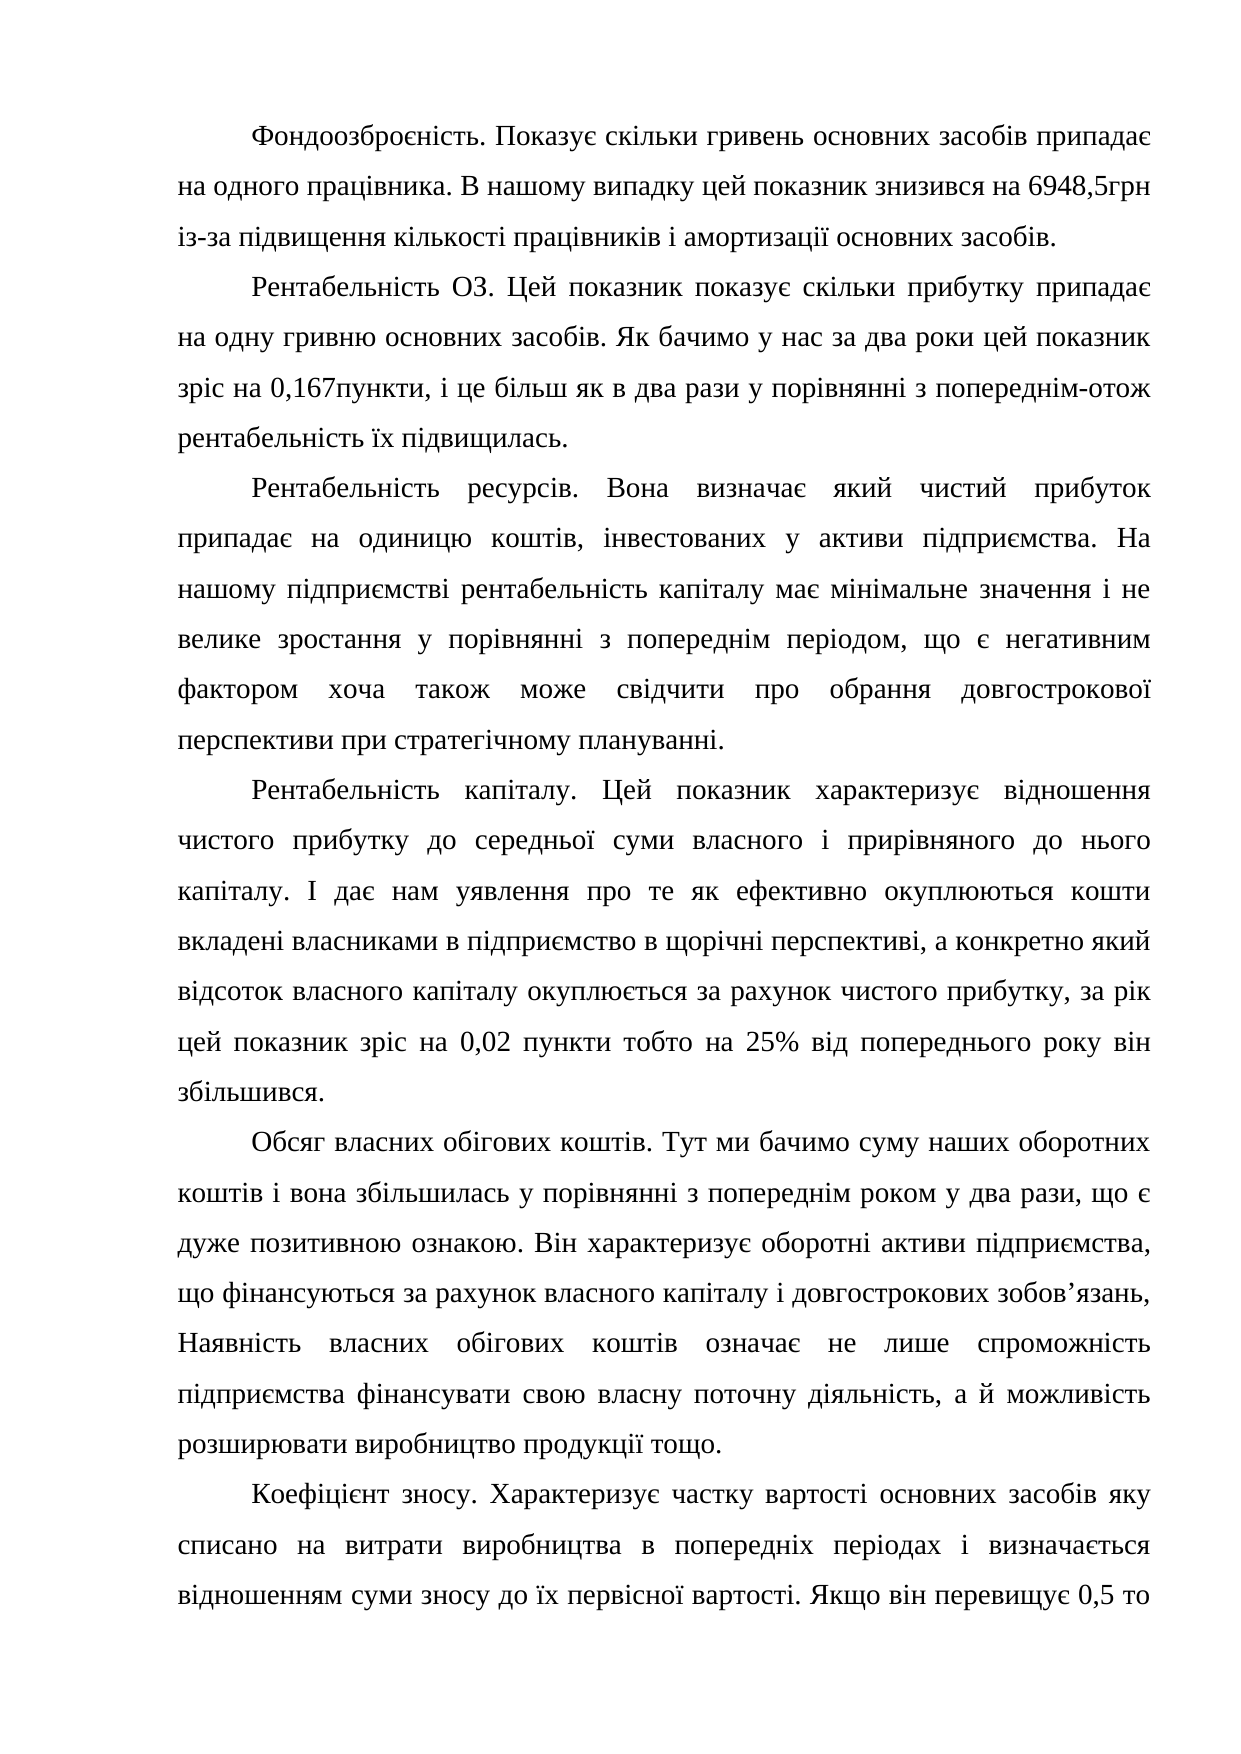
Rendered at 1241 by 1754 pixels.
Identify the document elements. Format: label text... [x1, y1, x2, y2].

text Рентабельність ресурсів. Вона визначає який чистий прибуток припадає на одиницю коштів, інвестованих у активи підприємства. На нашому підприємстві рентабельність капіталу має мінімальне значення і не велике зростання у порівнянні з попереднім періодом, що є негативним фактором хоча також може свідчити про обрання довгострокової перспективи при стратегічному плануванні. [177, 470, 1152, 755]
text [177, 1477, 1152, 1611]
text Обсяг власних обігових коштів. Тут ми бачимо суму наших оборотних коштів і вона збільшилась у порівнянні з попереднім роком у два рази, що є дуже позитивною ознакою. Він характеризує оборотні активи підприємства, що фінансуються за рахунок власного капіталу і довгострокових зобов’язань, Наявність власних обігових коштів означає не лише спроможність підприємства фінансувати свою власну поточну діяльність, а й можливість розширювати виробництво продукції тощо. [177, 1124, 1152, 1460]
text Рентабельність ОЗ. Цей показник показує скільки прибутку припадає на одну гривню основних засобів. Як бачимо у нас за два роки цей показник зріс на 0,167пункти, і це більш як в два рази у порівнянні з попереднім-отож рентабельність їх підвищилась. [177, 269, 1152, 453]
text Фондоозброєність. Показує скільки гривень основних засобів припадає на одного працівника. В нашому випадку цей показник знизився на 6948,5грн із-за підвищення кількості працівників і амортизації основних засобів. [177, 118, 1152, 252]
text Рентабельність капіталу. Цей показник характеризує відношення чистого прибутку до середньої суми власного і прирівняного до нього капіталу. І дає нам уявлення про те як ефективно окуплюються кошти вкладені власниками в підприємство в щорічні перспективі, а конкретно який відсоток власного капіталу окуплюється за рахунок чистого прибутку, за рік цей показник зріс на 0,02 пункти тобто на 25% від попереднього року він збільшився. [177, 772, 1152, 1108]
